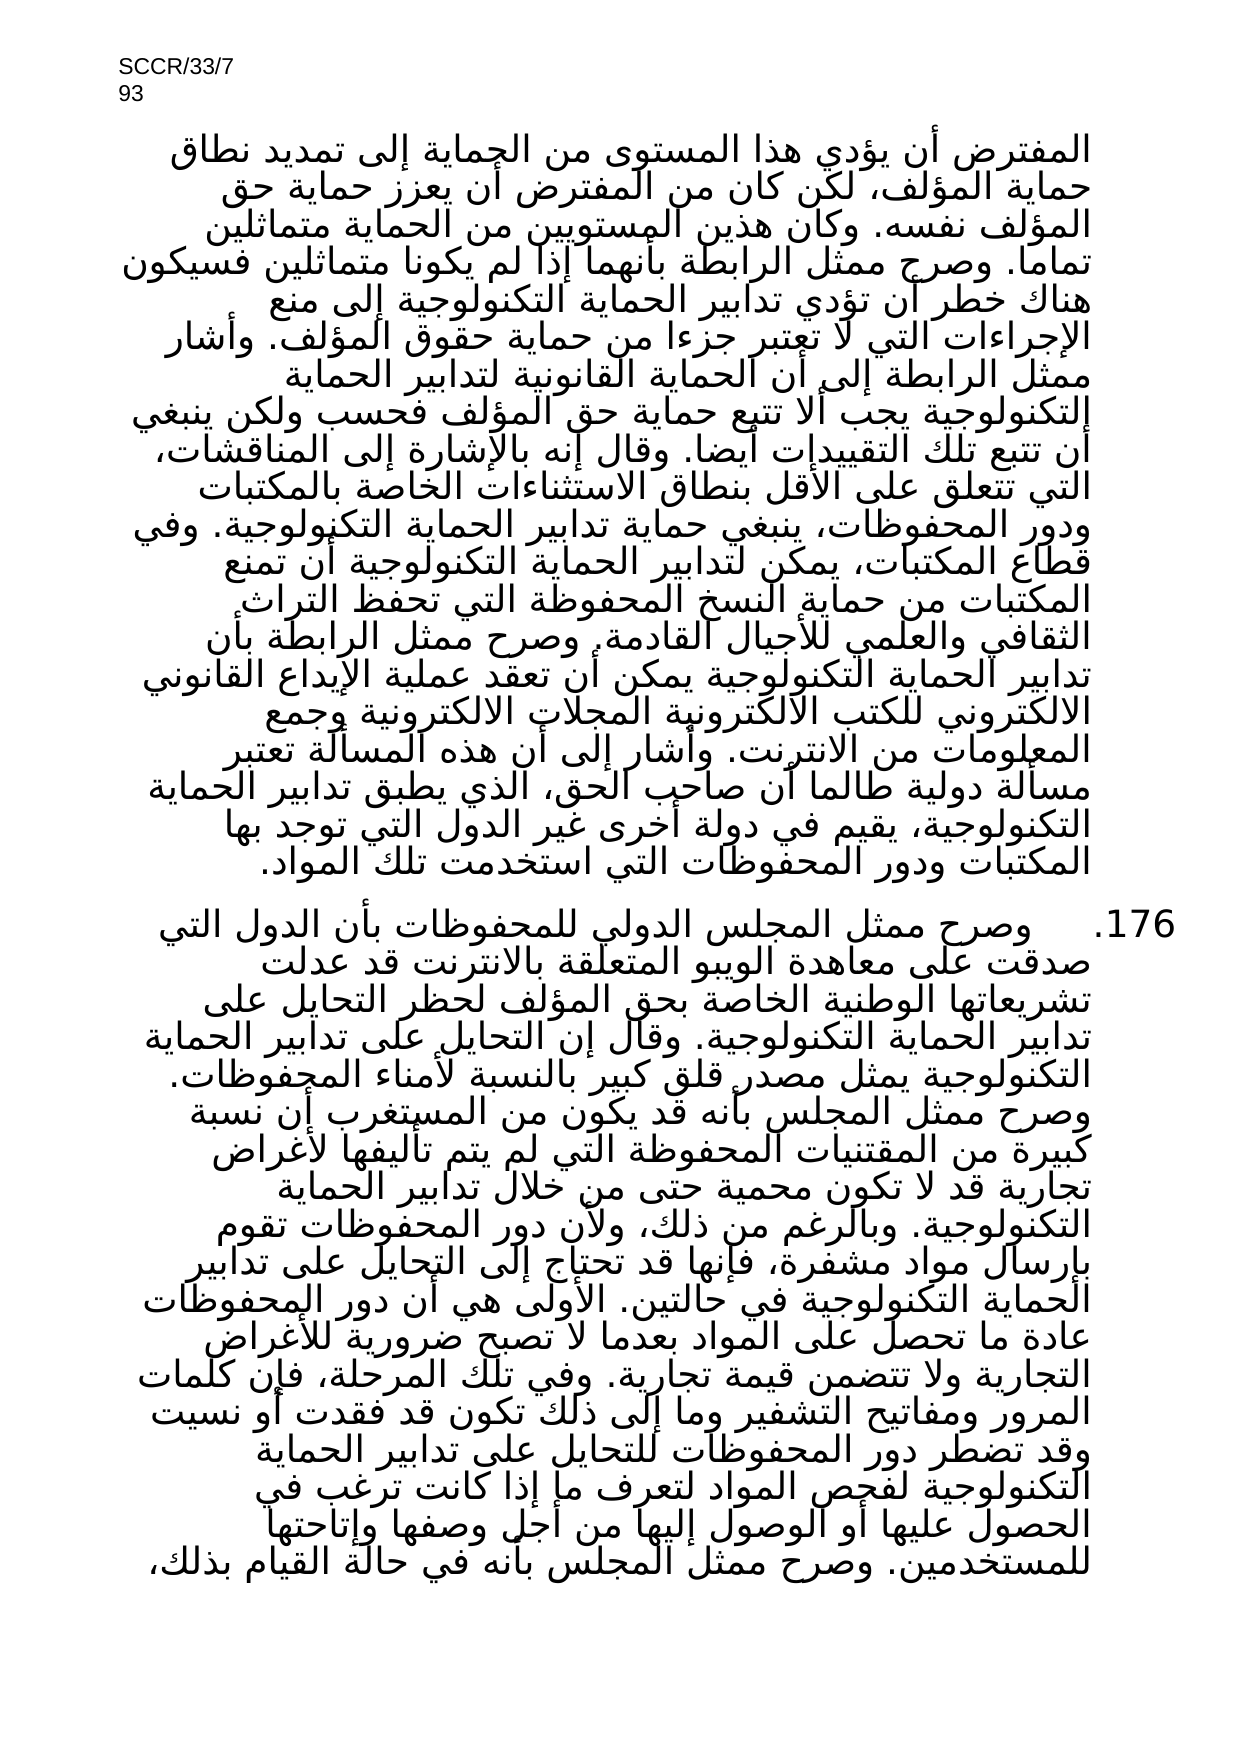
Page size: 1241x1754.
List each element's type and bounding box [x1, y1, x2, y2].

text [118, 907, 1092, 1582]
text [118, 132, 1092, 882]
